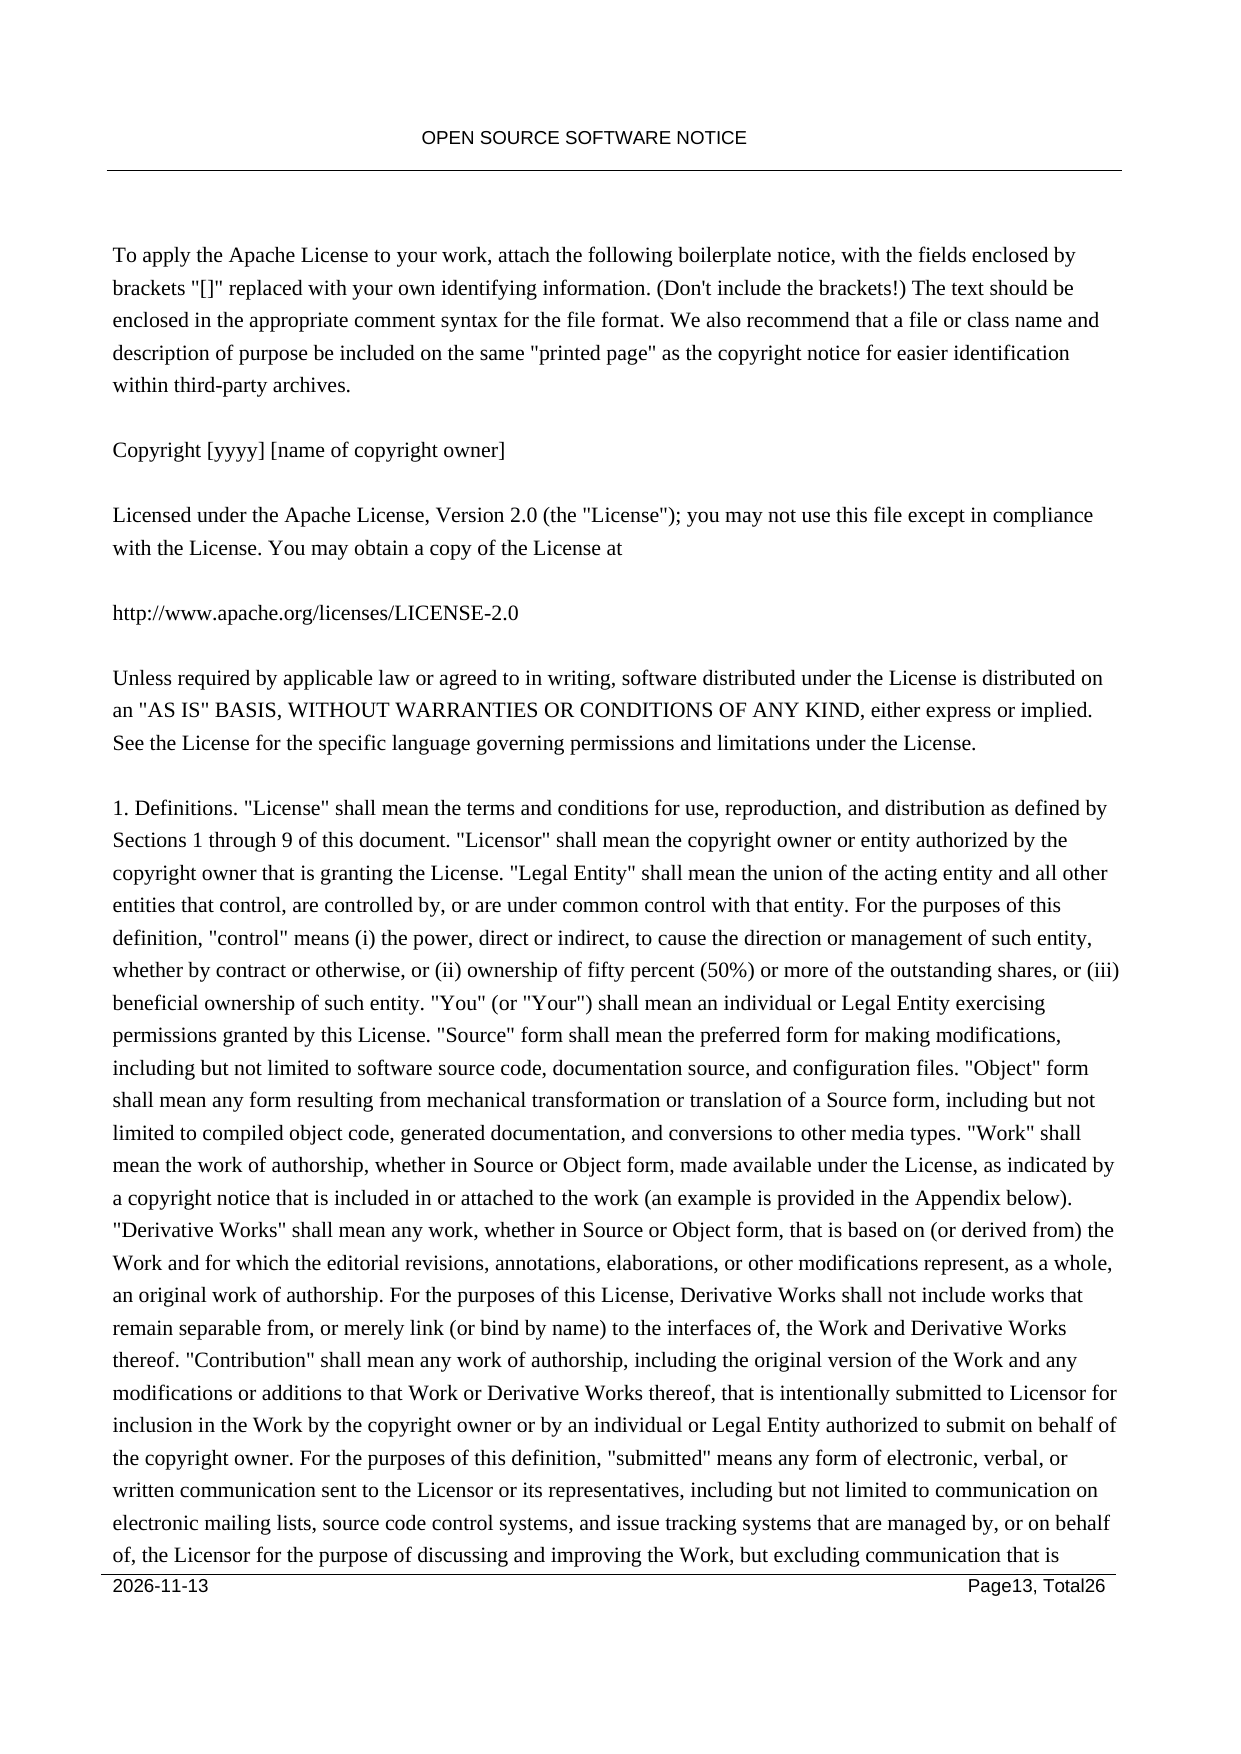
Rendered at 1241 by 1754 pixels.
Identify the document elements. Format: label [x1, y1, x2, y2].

text [112, 206, 1128, 1571]
